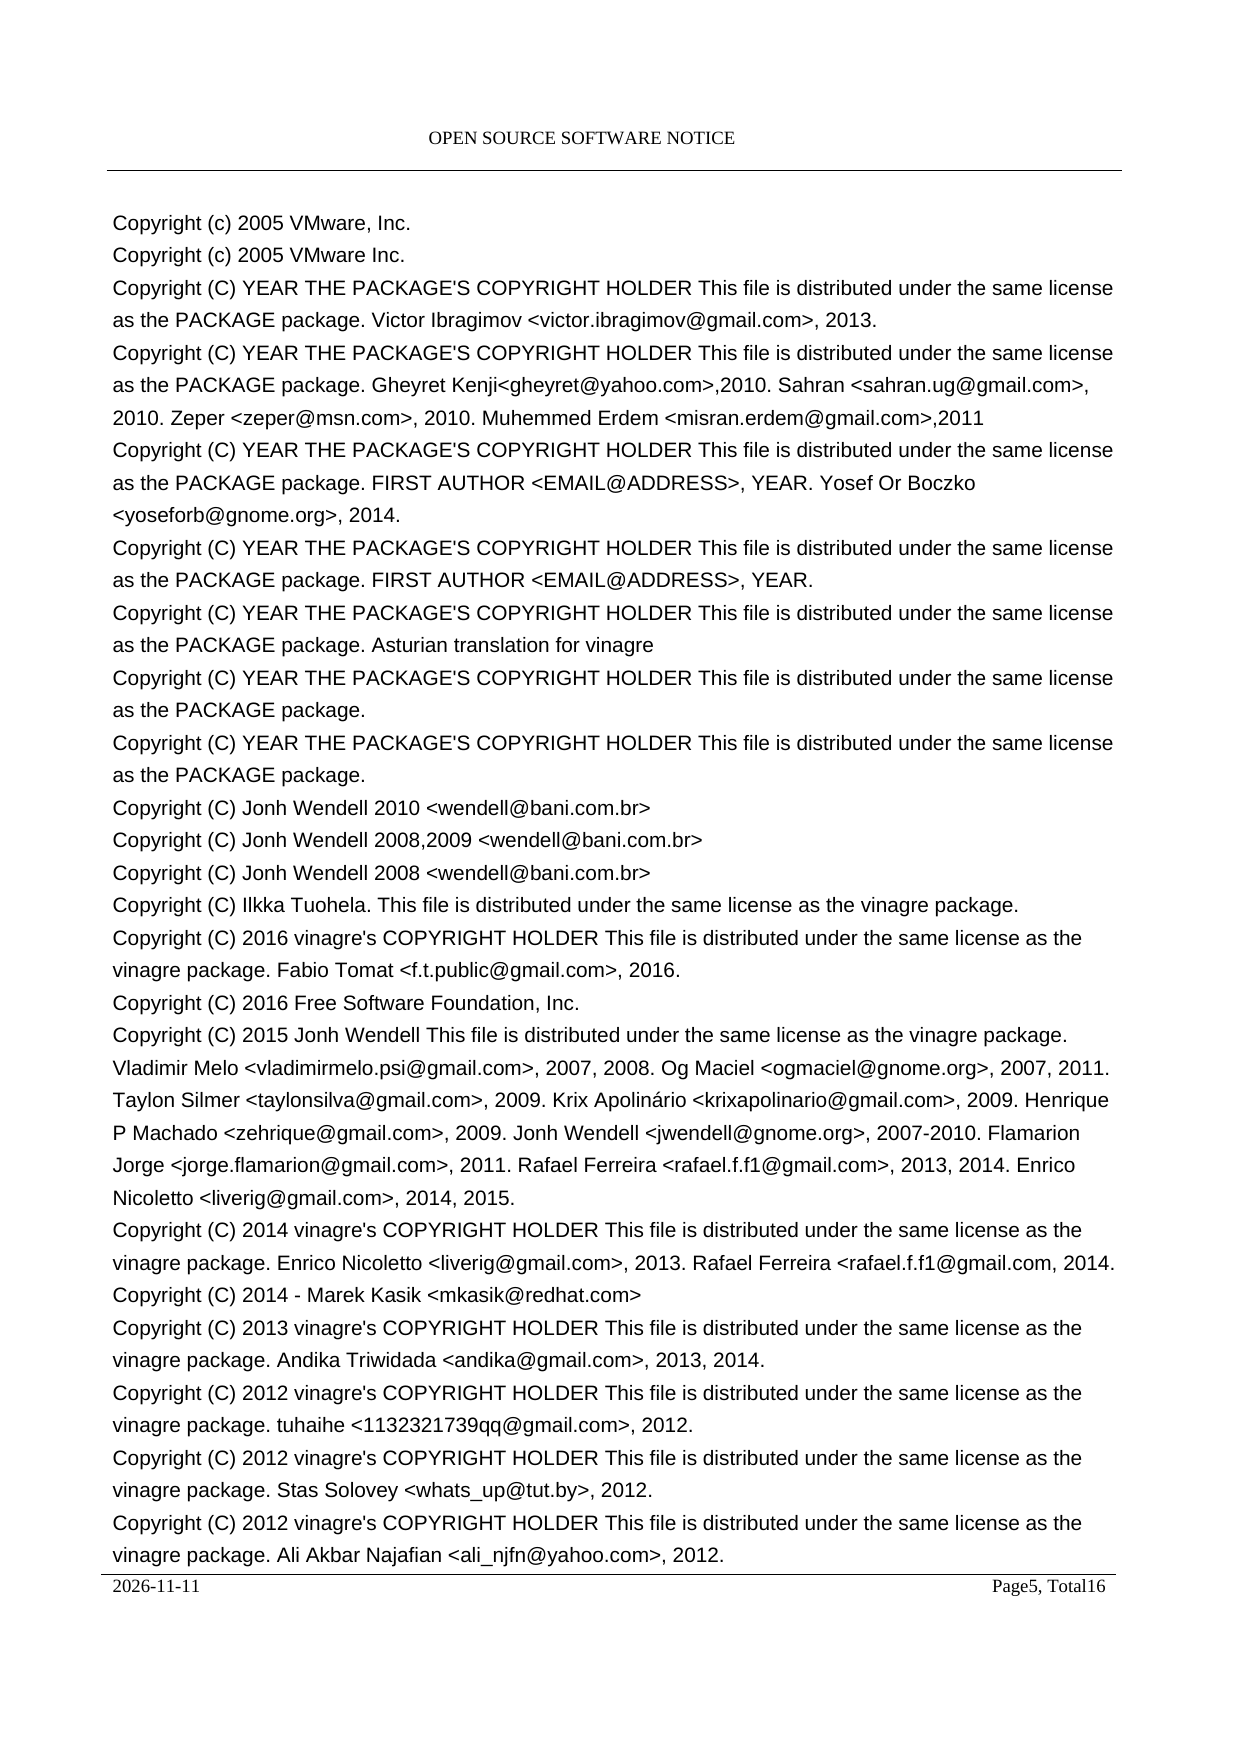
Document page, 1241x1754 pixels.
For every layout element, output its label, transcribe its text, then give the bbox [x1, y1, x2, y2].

text Copyright (C) Jonh Wendell 2008,2009 <wendell@bani.com.br> [112, 824, 1128, 856]
text Copyright (C) 2016 vinagre's COPYRIGHT HOLDER This file is distributed under the same license as the vinagre package. Fabio Tomat <f.t.public@gmail.com>, 2016. [112, 921, 1128, 986]
text Copyright (C) 2014 vinagre's COPYRIGHT HOLDER This file is distributed under the same license as the vinagre package. Enrico Nicoletto <liverig@gmail.com>, 2013. Rafael Ferreira <rafael.f.f1@gmail.com, 2014. [112, 1214, 1128, 1279]
text Copyright (C) YEAR THE PACKAGE'S COPYRIGHT HOLDER This file is distributed under the same license as the PACKAGE package. Asturian translation for vinagre [112, 596, 1128, 661]
text Copyright (C) 2015 Jonh Wendell This file is distributed under the same license as the vinagre package. Vladimir Melo <vladimirmelo.psi@gmail.com>, 2007, 2008. Og Maciel <ogmaciel@gnome.org>, 2007, 2011. Taylon Silmer <taylonsilva@gmail.com>, 2009. Krix Apolinário <krixapolinario@gmail.com>, 2009. Henrique P Machado <zehrique@gmail.com>, 2009. Jonh Wendell <jwendell@gnome.org>, 2007-2010. Flamarion Jorge <jorge.flamarion@gmail.com>, 2011. Rafael Ferreira <rafael.f.f1@gmail.com>, 2013, 2014. Enrico Nicoletto <liverig@gmail.com>, 2014, 2015. [112, 1019, 1128, 1214]
text Copyright (C) 2014 - Marek Kasik <mkasik@redhat.com> [112, 1279, 1128, 1311]
text Copyright (C) YEAR THE PACKAGE'S COPYRIGHT HOLDER This file is distributed under the same license as the PACKAGE package. Victor Ibragimov <victor.ibragimov@gmail.com>, 2013. [112, 271, 1128, 336]
text Copyright (C) YEAR THE PACKAGE'S COPYRIGHT HOLDER This file is distributed under the same license as the PACKAGE package. [112, 661, 1128, 726]
text Copyright (c) 2005 VMware Inc. [112, 239, 1128, 271]
text Copyright (C) 2012 vinagre's COPYRIGHT HOLDER This file is distributed under the same license as the vinagre package. tuhaihe <1132321739qq@gmail.com>, 2012. [112, 1376, 1128, 1441]
text Copyright (C) Jonh Wendell 2010 <wendell@bani.com.br> [112, 791, 1128, 824]
text Copyright (C) YEAR THE PACKAGE'S COPYRIGHT HOLDER This file is distributed under the same license as the PACKAGE package. FIRST AUTHOR <EMAIL@ADDRESS>, YEAR. Yosef Or Boczko <yoseforb@gnome.org>, 2014. [112, 434, 1128, 531]
text Copyright (C) 2013 vinagre's COPYRIGHT HOLDER This file is distributed under the same license as the vinagre package. Andika Triwidada <andika@gmail.com>, 2013, 2014. [112, 1311, 1128, 1376]
text Copyright (C) 2012 vinagre's COPYRIGHT HOLDER This file is distributed under the same license as the vinagre package. Stas Solovey <whats_up@tut.by>, 2012. [112, 1441, 1128, 1506]
text Copyright (C) Ilkka Tuohela. This file is distributed under the same license as the vinagre package. [112, 889, 1128, 921]
text Copyright (C) YEAR THE PACKAGE'S COPYRIGHT HOLDER This file is distributed under the same license as the PACKAGE package. [112, 726, 1128, 791]
text Copyright (C) YEAR THE PACKAGE'S COPYRIGHT HOLDER This file is distributed under the same license as the PACKAGE package. Gheyret Kenji<gheyret@yahoo.com>,2010. Sahran <sahran.ug@gmail.com>, 2010. Zeper <zeper@msn.com>, 2010. Muhemmed Erdem <misran.erdem@gmail.com>,2011 [112, 336, 1128, 434]
text Copyright (C) Jonh Wendell 2008 <wendell@bani.com.br> [112, 856, 1128, 889]
text Copyright (C) YEAR THE PACKAGE'S COPYRIGHT HOLDER This file is distributed under the same license as the PACKAGE package. FIRST AUTHOR <EMAIL@ADDRESS>, YEAR. [112, 531, 1128, 596]
text Copyright (C) 2012 vinagre's COPYRIGHT HOLDER This file is distributed under the same license as the vinagre package. Ali Akbar Najafian <ali_njfn@yahoo.com>, 2012. [112, 1506, 1128, 1571]
text Copyright (C) 2016 Free Software Foundation, Inc. [112, 986, 1128, 1019]
text Copyright (c) 2005 VMware, Inc. [112, 206, 1128, 239]
